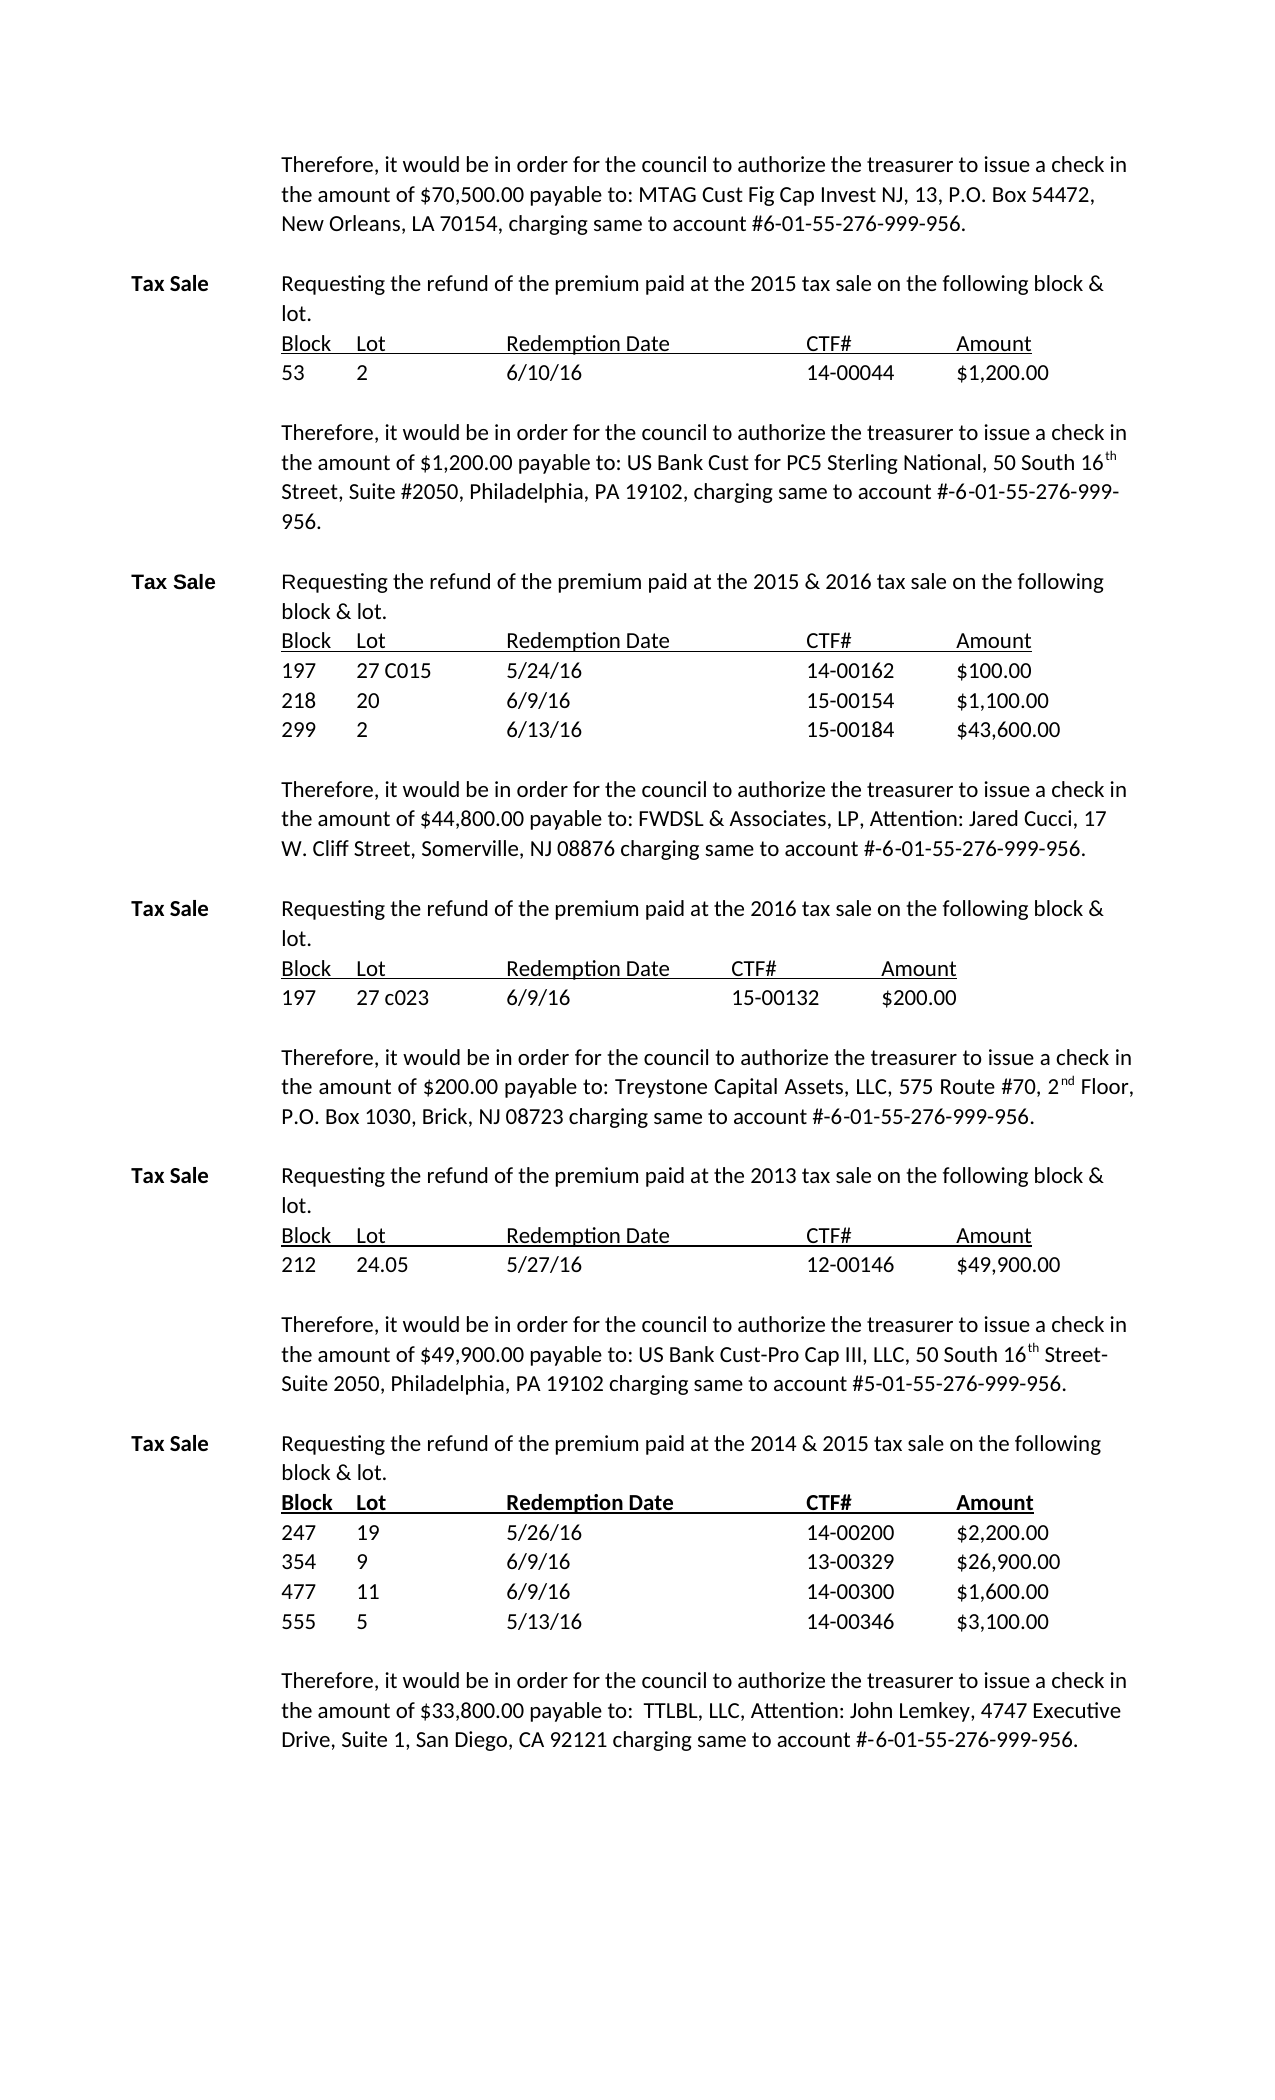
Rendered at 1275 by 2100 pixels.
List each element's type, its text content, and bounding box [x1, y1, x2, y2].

text Therefore, it would be in order for the council to authorize the treasurer to issue a check in the amount of $1,200.00 payable to: US Bank Cust for PC5 Sterling National, 50 South 16th Street, Suite #2050, Philadelphia, PA 19102, charging same to account #-6-01-55-276-999-956. [281, 418, 1134, 535]
text 218 20 6/9/16 15-00154 $1,100.00 [131, 686, 1134, 714]
text 299 2 6/13/16 15-00184 $43,600.00 [131, 716, 1134, 743]
text 555 5 5/13/16 14-00346 $3,100.00 [131, 1607, 1134, 1635]
text Block Lot Redemption Date CTF# Amount [131, 626, 1134, 654]
text Tax Sale Requesting the refund of the premium paid at the 2013 tax sale on the following block & lot. [131, 1162, 1134, 1219]
text 247 19 5/26/16 14-00200 $2,200.00 [131, 1518, 1134, 1546]
text 354 9 6/9/16 13-00329 $26,900.00 [131, 1547, 1134, 1576]
text Therefore, it would be in order for the council to authorize the treasurer to issue a check in the amount of $70,500.00 payable to: MTAG Cust Fig Cap Invest NJ, 13, P.O. Box 54472, New Orleans, LA 70154, charging same to account #6-01-55-276-999-956. [281, 150, 1134, 237]
text Therefore, it would be in order for the council to authorize the treasurer to issue a check in the amount of $33,800.00 payable to: TTLBL, LLC, Attention: John Lemkey, 4747 Executive Drive, Suite 1, San Diego, CA 92121 charging same to account #-6-01-55-276-999-956. [281, 1666, 1134, 1754]
text Tax Sale Requesting the refund of the premium paid at the 2014 & 2015 tax sale on the following block & lot. [131, 1429, 1134, 1486]
text Tax Sale Requesting the refund of the premium paid at the 2015 & 2016 tax sale on the following block & lot. [131, 567, 1134, 625]
text Tax Sale Requesting the refund of the premium paid at the 2015 tax sale on the following block & lot. [131, 269, 1134, 327]
text 197 27 C015 5/24/16 14-00162 $100.00 [131, 656, 1134, 684]
text 53 2 6/10/16 14-00044 $1,200.00 [131, 358, 1134, 387]
text Block Lot Redemption Date CTF# Amount [206, 954, 1134, 982]
text lot. [206, 924, 1134, 952]
text Block Lot Redemption Date CTF# Amount [131, 1221, 1134, 1249]
text Therefore, it would be in order for the council to authorize the treasurer to issue a check in the amount of $49,900.00 payable to: US Bank Cust-Pro Cap III, LLC, 50 South 16th Street-Suite 2050, Philadelphia, PA 19102 charging same to account #5-01-55-276-999-956. [281, 1310, 1134, 1397]
text Therefore, it would be in order for the council to authorize the treasurer to issue a check in the amount of $44,800.00 payable to: FWDSL & Associates, LP, Attention: Jared Cucci, 17 W. Cliff Street, Somerville, NJ 08876 charging same to account #-6-01-55-276-999-956. [281, 775, 1134, 862]
text 197 27 c023 6/9/16 15-00132 $200.00 [131, 983, 1134, 1011]
text Therefore, it would be in order for the council to authorize the treasurer to issue a check in the amount of $200.00 payable to: Treystone Capital Assets, LLC, 575 Route #70, 2nd Floor, P.O. Box 1030, Brick, NJ 08723 charging same to account #-6-01-55-276-999-956. [281, 1043, 1134, 1130]
text Block Lot Redemption Date CTF# Amount [131, 1488, 1134, 1516]
text 477 11 6/9/16 14-00300 $1,600.00 [131, 1577, 1134, 1605]
text Tax Sale Requesting the refund of the premium paid at the 2016 tax sale on the following block & [131, 894, 1134, 922]
text 212 24.05 5/27/16 12-00146 $49,900.00 [131, 1251, 1134, 1279]
text Block Lot Redemption Date CTF# Amount [131, 329, 1134, 357]
